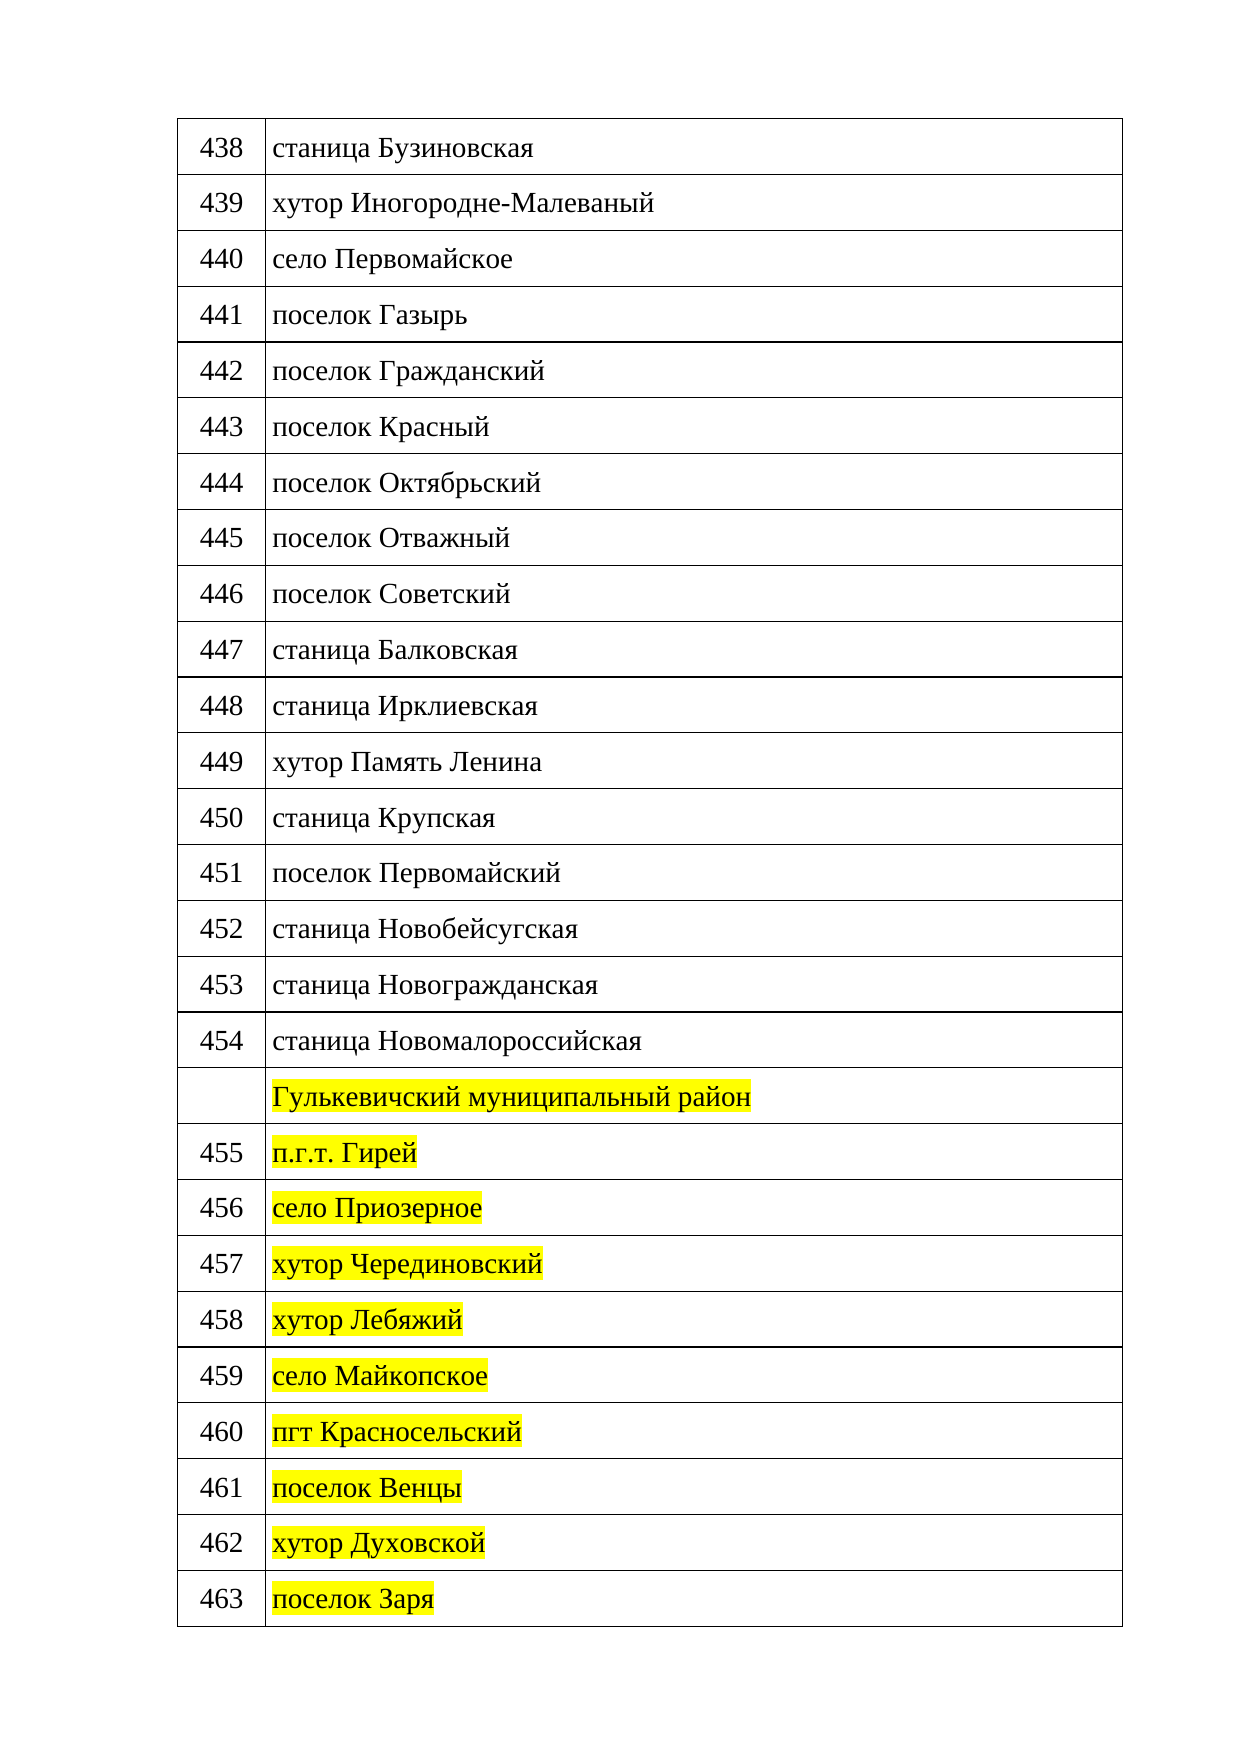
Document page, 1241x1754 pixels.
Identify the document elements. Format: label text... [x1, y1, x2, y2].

table_cell 463 [178, 1571, 265, 1626]
table_cell 450 [178, 789, 265, 844]
table_cell поселок Советский [266, 566, 1122, 621]
table_cell 449 [178, 733, 265, 788]
table_cell пгт Красносельский [266, 1403, 1122, 1458]
table_cell 446 [178, 566, 265, 621]
table_cell 460 [178, 1403, 265, 1458]
table_cell поселок Первомайский [266, 845, 1122, 900]
table_cell 452 [178, 901, 265, 956]
table_cell 453 [178, 957, 265, 1011]
table_cell 451 [178, 845, 265, 900]
table_cell село Приозерное [266, 1180, 1122, 1235]
table_cell поселок Венцы [266, 1459, 1122, 1514]
table_cell хутор Иногородне-Малеваный [266, 175, 1122, 230]
table_cell поселок Отважный [266, 510, 1122, 565]
table_cell хутор Память Ленина [266, 733, 1122, 788]
table_cell 462 [178, 1515, 265, 1570]
table_cell поселок Гражданский [266, 343, 1122, 397]
table_cell 455 [178, 1124, 265, 1179]
table_cell п.г.т. Гирей [266, 1124, 1122, 1179]
table_cell 458 [178, 1292, 265, 1346]
table_cell поселок Октябрьский [266, 454, 1122, 509]
table_cell станица Ирклиевская [266, 678, 1122, 732]
table_cell поселок Газырь [266, 287, 1122, 341]
table_cell село Майкопское [266, 1348, 1122, 1402]
table_cell 443 [178, 398, 265, 453]
table_cell село Первомайское [266, 231, 1122, 286]
table_cell 438 [178, 119, 265, 174]
table_cell 441 [178, 287, 265, 341]
table_cell станица Крупская [266, 789, 1122, 844]
table_cell хутор Духовской [266, 1515, 1122, 1570]
table_cell 447 [178, 622, 265, 676]
table_cell 454 [178, 1013, 265, 1067]
table_cell 442 [178, 343, 265, 397]
table_cell хутор Черединовский [266, 1236, 1122, 1291]
table_cell 461 [178, 1459, 265, 1514]
table_cell станица Балковская [266, 622, 1122, 676]
table_cell хутор Лебяжий [266, 1292, 1122, 1346]
table_cell поселок Красный [266, 398, 1122, 453]
table_cell поселок Заря [266, 1571, 1122, 1626]
table_cell Гулькевичский муниципальный район [266, 1068, 1122, 1123]
table_cell станица Бузиновская [266, 119, 1122, 174]
table_cell станица Новомалороссийская [266, 1013, 1122, 1067]
table_cell 448 [178, 678, 265, 732]
table_cell 444 [178, 454, 265, 509]
table_cell 456 [178, 1180, 265, 1235]
table_cell 440 [178, 231, 265, 286]
table_cell 445 [178, 510, 265, 565]
table_cell станица Новогражданская [266, 957, 1122, 1011]
table_cell 439 [178, 175, 265, 230]
table_cell 459 [178, 1348, 265, 1402]
table_cell 457 [178, 1236, 265, 1291]
table_cell [178, 1068, 265, 1123]
table_cell станица Новобейсугская [266, 901, 1122, 956]
